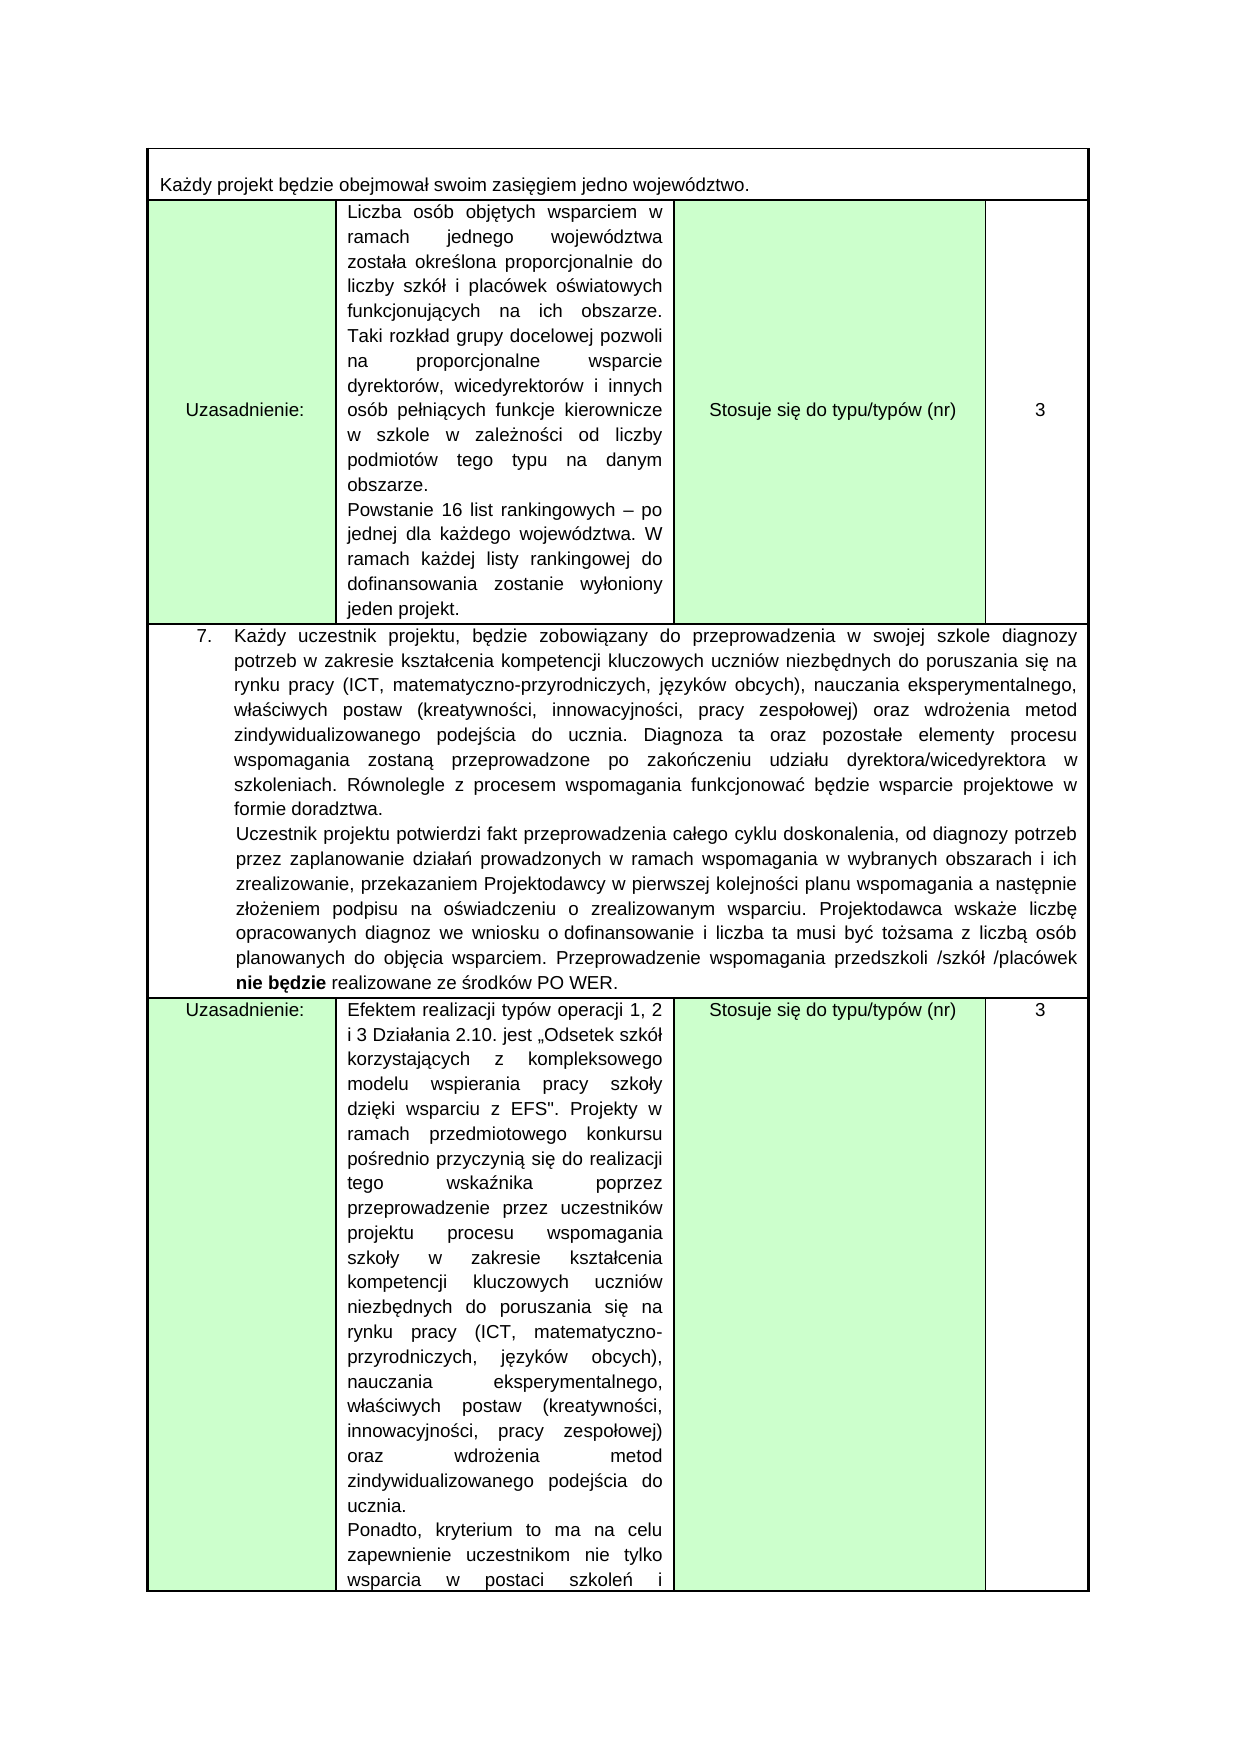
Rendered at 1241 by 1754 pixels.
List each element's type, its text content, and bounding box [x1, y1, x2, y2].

table_cell Uzasadnienie: [149, 201, 335, 623]
table_cell Każdy uczestnik projektu, będzie zobowiązany do przeprowadzenia w swojej szkole diagnozy potrzeb w zakresie kształcenia kompetencji kluczowych uczniów niezbędnych do poruszania się na rynku pracy (ICT, matematyczno-przyrodniczych, języków obcych), nauczania eksperymentalnego, właściwych postaw (kreatywności, innowacyjności, pracy zespołowej) oraz wdrożenia metod zindywidualizowanego podejścia do ucznia. Diagnoza ta oraz pozostałe elementy procesu wspomagania zostaną przeprowadzone po zakończeniu udziału dyrektora/wicedyrektora w szkoleniach. Równolegle z procesem wspomagania funkcjonować będzie wsparcie projektowe w formie doradztwa. Uczestnik projektu potwierdzi fakt przeprowadzenia całego cyklu doskonalenia, od diagnozy potrzeb przez zaplanowanie działań prowadzonych w ramach wspomagania w wybranych obszarach i ich zrealizowanie, przekazaniem Projektodawcy w pierwszej kolejności planu wspomagania a następnie złożeniem podpisu na oświadczeniu o zrealizowanym wsparciu. Projektodawca wskaże liczbę opracowanych diagnoz we wniosku o dofinansowanie i liczba ta musi być tożsama z liczbą osób planowanych do objęcia wsparciem. Przeprowadzenie wspomagania przedszkoli /szkół /placówek nie będzie realizowane ze środków PO WER. [149, 625, 1087, 997]
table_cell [149, 149, 1087, 199]
table_cell 3 [986, 999, 1087, 1590]
table_cell Uzasadnienie: [149, 999, 335, 1590]
table_cell Liczba osób objętych wsparciem w ramach jednego województwa została określona proporcjonalnie do liczby szkół i placówek oświatowych funkcjonujących na ich obszarze. Taki rozkład grupy docelowej pozwoli na proporcjonalne wsparcie dyrektorów, wicedyrektorów i innych osób pełniących funkcje kierownicze w szkole w zależności od liczby podmiotów tego typu na danym obszarze. Powstanie 16 list rankingowych – po jednej dla każdego województwa. W ramach każdej listy rankingowej do dofinansowania zostanie wyłoniony jeden projekt. [337, 201, 673, 623]
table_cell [675, 999, 985, 1590]
table_cell 3 [986, 201, 1087, 623]
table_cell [337, 999, 673, 1590]
table_cell Stosuje się do typu/typów (nr) [675, 201, 985, 623]
